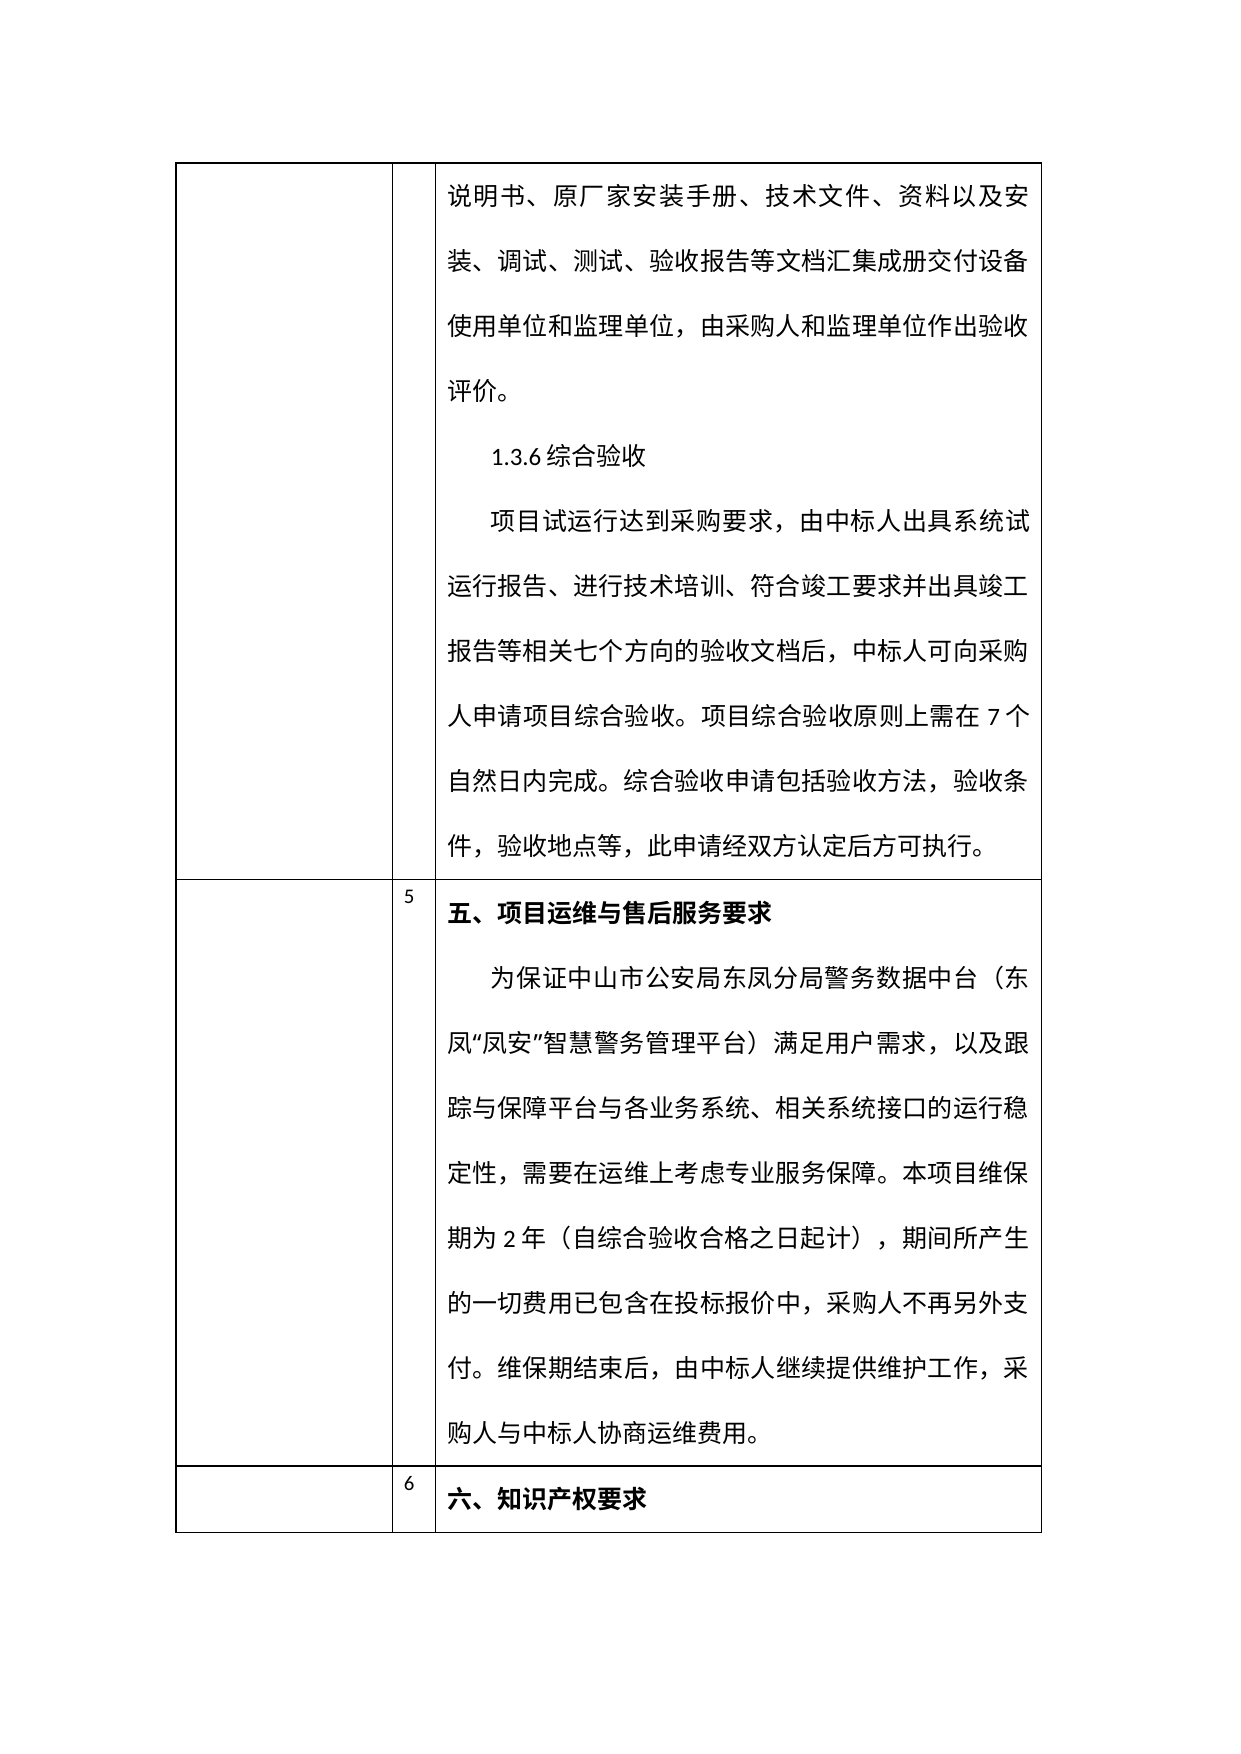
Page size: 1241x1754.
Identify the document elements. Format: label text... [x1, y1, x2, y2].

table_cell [436, 164, 1041, 878]
table_cell [177, 1467, 392, 1532]
table_cell 5 [393, 880, 435, 1465]
table_cell 五、项目运维与售后服务要求 为保证中山市公安局东凤分局警务数据中台（东凤“凤安”智慧警务管理平台）满足用户需求，以及跟踪与保障平台与各业务系统、相关系统接口的运行稳定性，需要在运维上考虑专业服务保障。本项目维保期为2年（自综合验收合格之日起计），期间所产生的一切费用已包含在投标报价中，采购人不再另外支付。维保期结束后，由中标人继续提供维护工作，采购人与中标人协商运维费用。 [436, 880, 1041, 1465]
table_cell 4 [393, 164, 435, 878]
table_cell [177, 880, 392, 1465]
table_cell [436, 1467, 1041, 1532]
table_cell [177, 164, 392, 878]
table_cell 6 [393, 1467, 435, 1532]
